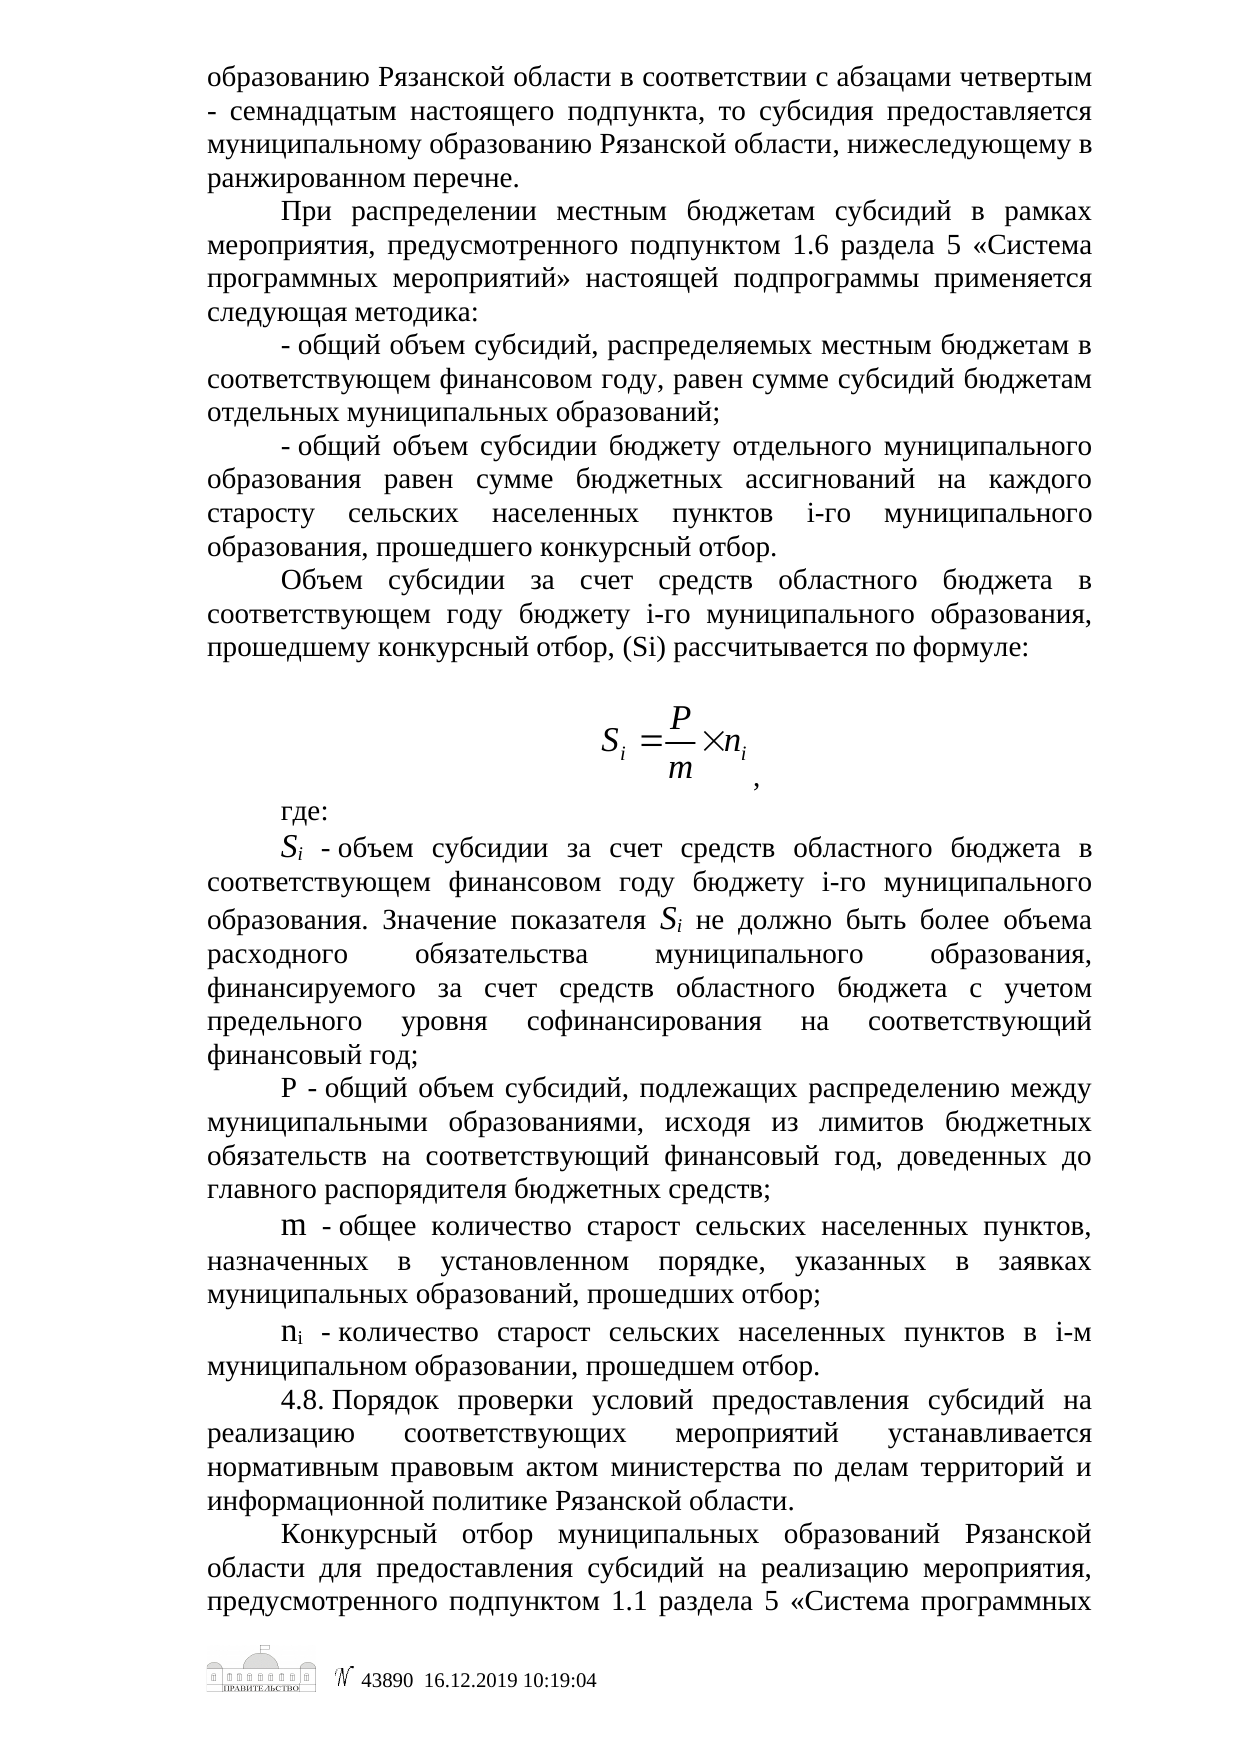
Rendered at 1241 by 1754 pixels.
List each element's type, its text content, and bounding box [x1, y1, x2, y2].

text 4.8. Порядок проверки условий предоставления субсидий на реализацию соответствующих мероприятий устанавливается нормативным правовым актом министерства по делам территорий и информационной политике Рязанской области. [207, 1382, 1093, 1516]
text где: [207, 793, 1093, 826]
picture [330, 1663, 358, 1688]
text Объем субсидии за счет средств областного бюджета в соответствующем году бюджету i-го муниципального образования, прошедшему конкурсный отбор, (Si) рассчитывается по формуле: [207, 562, 1093, 663]
text - общий объем субсидий, распределяемых местным бюджетам в соответствующем финансовом году, равен сумме субсидий бюджетам отдельных муниципальных образований; [207, 327, 1093, 428]
text При распределении местным бюджетам субсидий в рамках мероприятия, предусмотренного подпунктом 1.6 раздела 5 «Система программных мероприятий» настоящей подпрограммы применяется следующая методика: [207, 193, 1093, 327]
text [207, 59, 1093, 193]
picture [206, 1645, 316, 1692]
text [207, 1516, 1093, 1617]
text P - общий объем субсидий, подлежащих распределению между муниципальными образованиями, исходя из лимитов бюджетных обязательств на соответствующий финансовый год, доведенных до главного распорядителя бюджетных средств; [207, 1071, 1093, 1205]
text Si - объем субсидии за счет средств областного бюджета в соответствующем финансовом году бюджету i-го муниципального образования. Значение показателя Si не должно быть более объема расходного обязательства муниципального образования, финансируемого за счет средств областного бюджета с учетом предельного уровня софинансирования на соответствующий финансовый год; [207, 826, 1093, 1071]
text - общий объем субсидии бюджету отдельного муниципального образования равен сумме бюджетных ассигнований на каждого старосту сельских населенных пунктов i-го муниципального образования, прошедшего конкурсный отбор. [207, 428, 1093, 562]
text , [207, 696, 1093, 793]
text ni - количество старост сельских населенных пунктов в i-м муниципальном образовании, прошедшем отбор. [207, 1310, 1093, 1382]
text m - общее количество старост сельских населенных пунктов, назначенных в установленном порядке, указанных в заявках муниципальных образований, прошедших отбор; [207, 1205, 1093, 1310]
